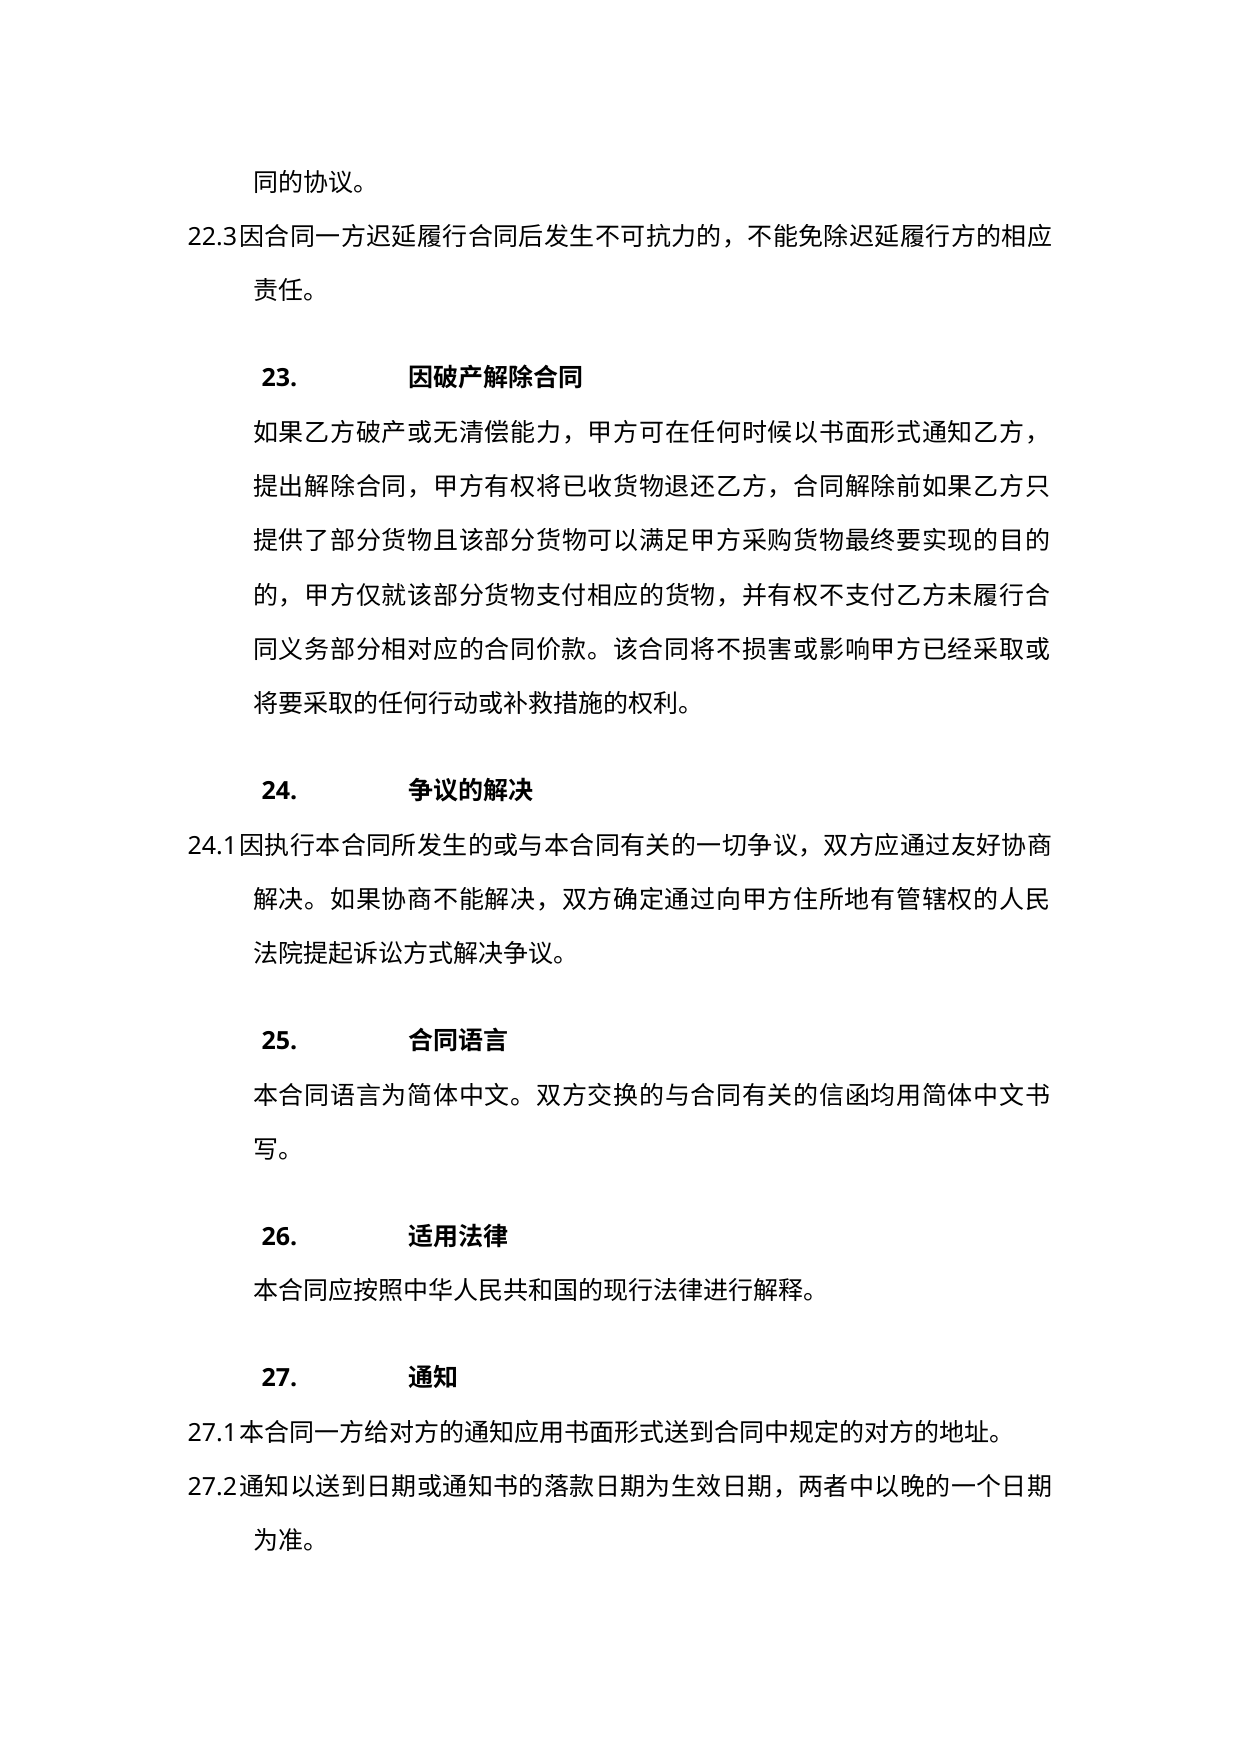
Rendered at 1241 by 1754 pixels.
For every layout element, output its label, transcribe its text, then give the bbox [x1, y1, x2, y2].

list 本合同一方给对方的通知应用书面形式送到合同中规定的对方的地址。 [187, 1412, 1053, 1448]
list 因合同一方迟延履行合同后发生不可抗力的，不能免除迟延履行方的相应责任。 [187, 216, 1053, 307]
text 本合同应按照中华人民共和国的现行法律进行解释。 [253, 1271, 1053, 1307]
list 合同语言 [261, 1021, 1053, 1057]
list 通知 [261, 1358, 1053, 1394]
text 如果乙方破产或无清偿能力，甲方可在任何时候以书面形式通知乙方，提出解除合同，甲方有权将已收货物退还乙方，合同解除前如果乙方只提供了部分货物且该部分货物可以满足甲方采购货物最终要实现的目的的，甲方仅就该部分货物支付相应的货物，并有权不支付乙方未履行合同义务部分相对应的合同价款。该合同将不损害或影响甲方已经采取或将要采取的任何行动或补救措施的权利。 [253, 412, 1053, 720]
list 因执行本合同所发生的或与本合同有关的一切争议，双方应通过友好协商解决。如果协商不能解决，双方确定通过向甲方住所地有管辖权的人民法院提起诉讼方式解决争议。 [187, 825, 1053, 970]
text 本合同语言为简体中文。双方交换的与合同有关的信函均用简体中文书写。 [253, 1075, 1053, 1166]
list 争议的解决 [261, 771, 1053, 807]
list 适用法律 [261, 1216, 1053, 1253]
list 因破产解除合同 [261, 358, 1053, 394]
list 通知以送到日期或通知书的落款日期为生效日期，两者中以晚的一个日期为准。 [187, 1466, 1053, 1557]
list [187, 162, 1053, 198]
